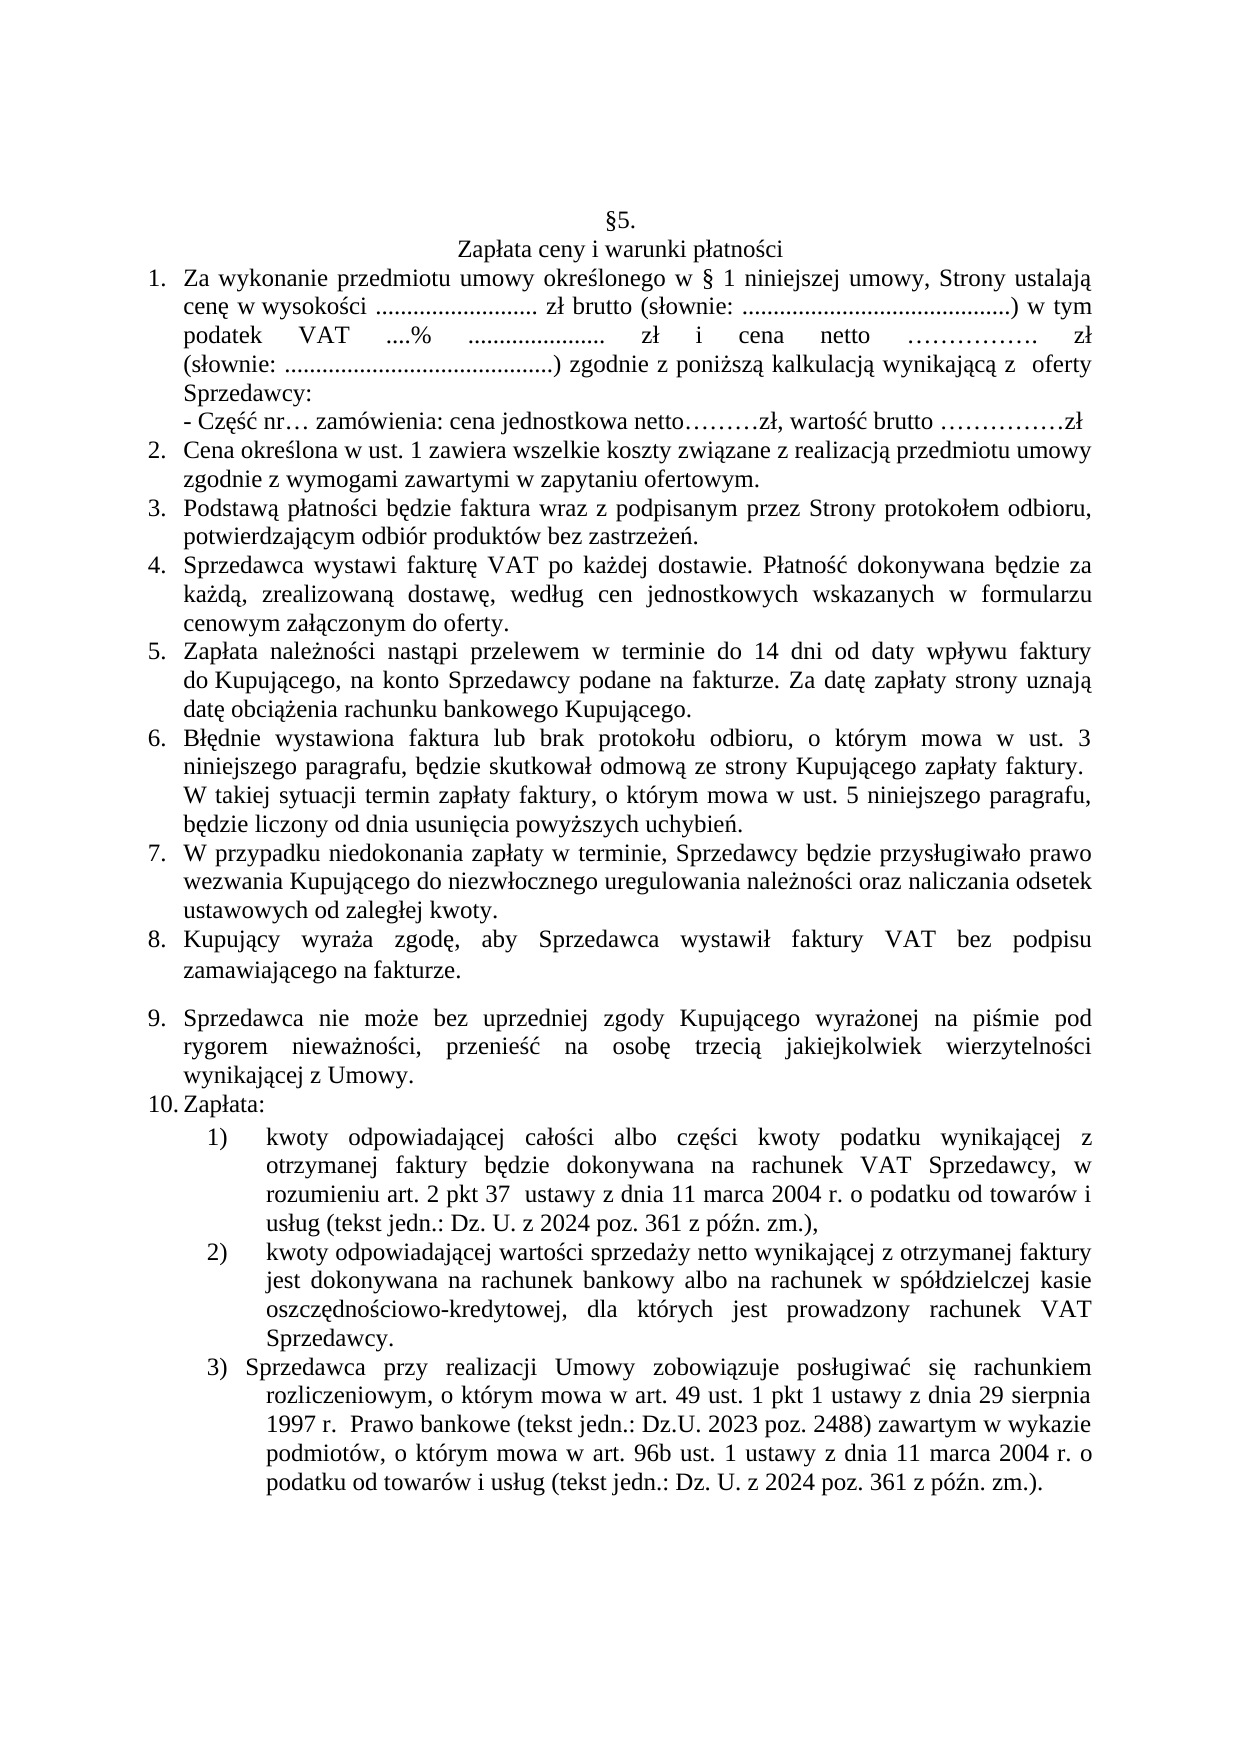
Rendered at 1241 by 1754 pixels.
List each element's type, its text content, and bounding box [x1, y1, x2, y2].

list Za wykonanie przedmiotu umowy określonego w § 1 niniejszej umowy, Strony ustalają cenę w wysokości .......................... zł brutto (słownie: ...........................................) w tym podatek VAT ....% ...................... zł i cena netto ……………. zł (słownie: ...........................................) zgodnie z poniższą kalkulacją wynikającą z oferty Sprzedawcy: [148, 263, 1093, 406]
text 3) Sprzedawca przy realizacji Umowy zobowiązuje posługiwać się rachunkiem rozliczeniowym, o którym mowa w art. 49 ust. 1 pkt 1 ustawy z dnia 29 sierpnia 1997 r. Prawo bankowe (tekst jedn.: Dz.U. 2023 poz. 2488) zawartym w wykazie podmiotów, o którym mowa w art. 96b ust. 1 ustawy z dnia 11 marca 2004 r. o podatku od towarów i usług (tekst jedn.: Dz. U. z 2024 poz. 361 z późn. zm.). [207, 1352, 1093, 1496]
list Sprzedawca nie może bez uprzedniej zgody Kupującego wyrażonej na piśmie pod rygorem nieważności, przenieść na osobę trzecią jakiejkolwiek wierzytelności wynikającej z Umowy. [148, 1003, 1093, 1089]
text 1) kwoty odpowiadającej całości albo części kwoty podatku wynikającej z otrzymanej faktury będzie dokonywana na rachunek VAT Sprzedawcy, w rozumieniu art. 2 pkt 37 ustawy z dnia 11 marca 2004 r. o podatku od towarów i usług (tekst jedn.: Dz. U. z 2024 poz. 361 z późn. zm.), [207, 1122, 1093, 1237]
list Cena określona w ust. 1 zawiera wszelkie koszty związane z realizacją przedmiotu umowy zgodnie z wymogami zawartymi w zapytaniu ofertowym. [148, 435, 1093, 493]
text §5. [148, 205, 1093, 234]
list Błędnie wystawiona faktura lub brak protokołu odbioru, o którym mowa w ust. 3 niniejszego paragrafu, będzie skutkował odmową ze strony Kupującego zapłaty faktury. W takiej sytuacji termin zapłaty faktury, o którym mowa w ust. 5 niniejszego paragrafu, będzie liczony od dnia usunięcia powyższych uchybień. [148, 723, 1093, 838]
list Zapłata należności nastąpi przelewem w terminie do 14 dni od daty wpływu faktury do Kupującego, na konto Sprzedawcy podane na fakturze. Za datę zapłaty strony uznają datę obciążenia rachunku bankowego Kupującego. [148, 636, 1093, 723]
text - Część nr… zamówienia: cena jednostkowa netto………zł, wartość brutto ……………zł [183, 406, 1093, 435]
list Zapłata: [148, 1089, 1093, 1118]
list Podstawą płatności będzie faktura wraz z podpisanym przez Strony protokołem odbioru, potwierdzającym odbiór produktów bez zastrzeżeń. [148, 493, 1093, 550]
text Zapłata ceny i warunki płatności [148, 234, 1093, 263]
list Kupujący wyraża zgodę, aby Sprzedawca wystawił faktury VAT bez podpisu zamawiającego na fakturze. [148, 924, 1093, 984]
list W przypadku niedokonania zapłaty w terminie, Sprzedawcy będzie przysługiwało prawo wezwania Kupującego do niezwłocznego uregulowania należności oraz naliczania odsetek ustawowych od zaległej kwoty. [148, 838, 1093, 924]
text 2) kwoty odpowiadającej wartości sprzedaży netto wynikającej z otrzymanej faktury jest dokonywana na rachunek bankowy albo na rachunek w spółdzielczej kasie oszczędnościowo-kredytowej, dla których jest prowadzony rachunek VAT Sprzedawcy. [207, 1237, 1093, 1352]
list Sprzedawca wystawi fakturę VAT po każdej dostawie. Płatność dokonywana będzie za każdą, zrealizowaną dostawę, według cen jednostkowych wskazanych w formularzu cenowym załączonym do oferty. [148, 550, 1093, 636]
